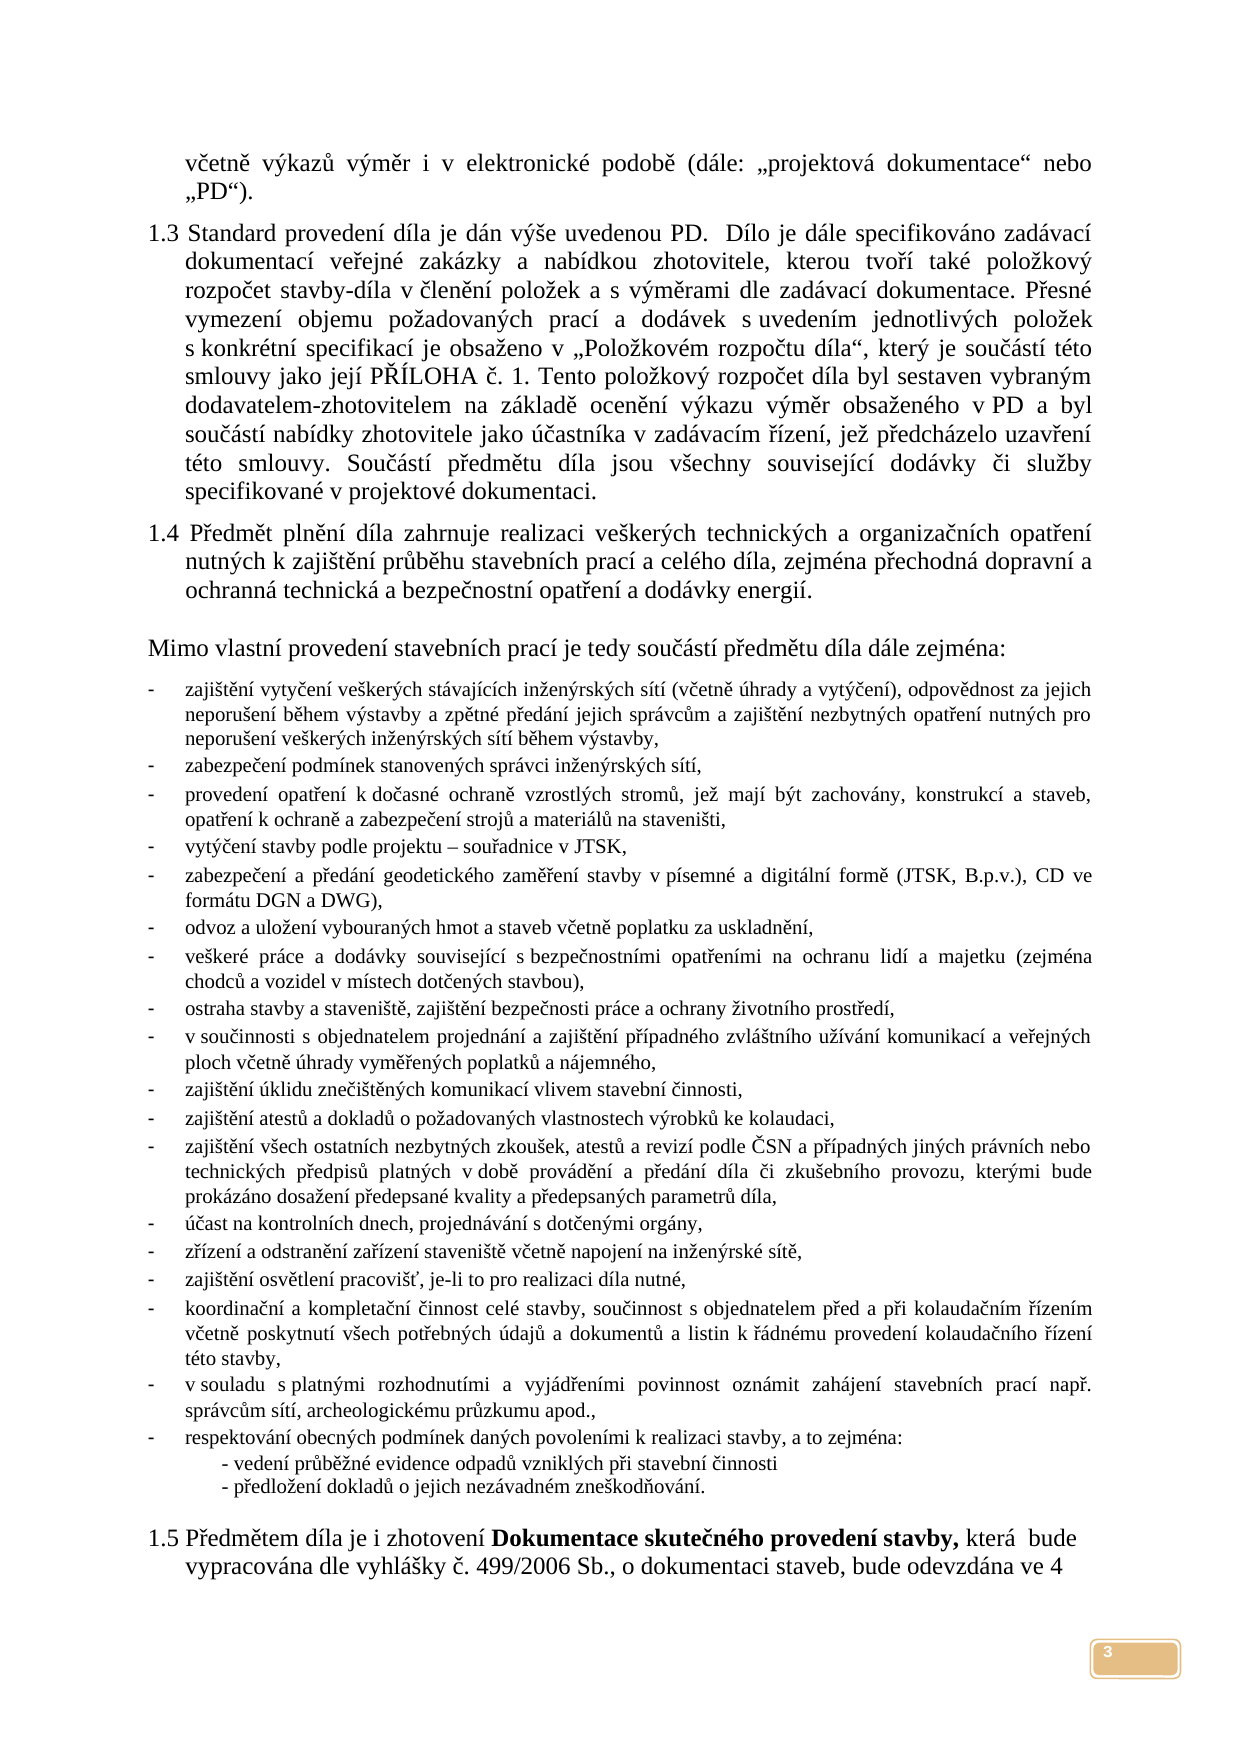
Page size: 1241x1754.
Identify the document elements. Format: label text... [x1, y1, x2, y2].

list respektování obecných podmínek daných povoleními k realizaci stavby, a to zejména: [148, 1422, 1093, 1450]
list zajištění osvětlení pracovišť, je-li to pro realizaci díla nutné, [148, 1264, 1093, 1293]
list v součinnosti s objednatelem projednání a zajištění případného zvláštního užívání komunikací a veřejných ploch včetně úhrady vyměřených poplatků a nájemného, [148, 1022, 1093, 1074]
list odvoz a uložení vybouraných hmot a staveb včetně poplatku za uskladnění, [148, 912, 1093, 941]
text 1.3 Standard provedení díla je dán výše uvedenou PD. Dílo je dále specifikováno zadávací dokumentací veřejné zakázky a nabídkou zhotovitele, kterou tvoří také položkový rozpočet stavby-díla v členění položek a s výměrami dle zadávací dokumentace. Přesné vymezení objemu požadovaných prací a dodávek s uvedením jednotlivých položek s konkrétní specifikací je obsaženo v „Položkovém rozpočtu díla“, který je součástí této smlouvy jako její PŘÍLOHA č. 1. Tento položkový rozpočet díla byl sestaven vybraným dodavatelem-zhotovitelem na základě ocenění výkazu výměr obsaženého v PD a byl součástí nabídky zhotovitele jako účastníka v zadávacím řízení, jež předcházelo uzavření této smlouvy. Součástí předmětu díla jsou všechny související dodávky či služby specifikované v projektové dokumentaci. [148, 218, 1093, 505]
list provedení opatření k dočasné ochraně vzrostlých stromů, jež mají být zachovány, konstrukcí a staveb, opatření k ochraně a zabezpečení strojů a materiálů na staveništi, [148, 779, 1093, 831]
list veškeré práce a dodávky související s bezpečnostními opatřeními na ochranu lidí a majetku (zejména chodců a vozidel v místech dotčených stavbou), [148, 941, 1093, 993]
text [148, 1523, 1093, 1580]
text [148, 148, 1093, 205]
list koordinační a kompletační činnost celé stavby, součinnost s objednatelem před a při kolaudačním řízením včetně poskytnutí všech potřebných údajů a dokumentů a listin k řádnému provedení kolaudačního řízení této stavby, [148, 1293, 1093, 1369]
list účast na kontrolních dnech, projednávání s dotčenými orgány, [148, 1208, 1093, 1236]
list ostraha stavby a staveniště, zajištění bezpečnosti práce a ochrany životního prostředí, [148, 993, 1093, 1022]
list zajištění vytyčení veškerých stávajících inženýrských sítí (včetně úhrady a vytýčení), odpovědnost za jejich neporušení během výstavby a zpětné předání jejich správcům a zajištění nezbytných opatření nutných pro neporušení veškerých inženýrských sítí během výstavby, [148, 674, 1093, 750]
list vytýčení stavby podle projektu – souřadnice v JTSK, [148, 831, 1093, 860]
list zajištění atestů a dokladů o požadovaných vlastnostech výrobků ke kolaudaci, [148, 1103, 1093, 1131]
list v souladu s platnými rozhodnutími a vyjádřeními povinnost oznámit zahájení stavebních prací např. správcům sítí, archeologickému průzkumu apod., [148, 1369, 1093, 1422]
list zřízení a odstranění zařízení staveniště včetně napojení na inženýrské sítě, [148, 1236, 1093, 1264]
list zabezpečení podmínek stanovených správci inženýrských sítí, [148, 750, 1093, 779]
text 1.4 Předmět plnění díla zahrnuje realizaci veškerých technických a organizačních opatření nutných k zajištění průběhu stavebních prací a celého díla, zejména přechodná dopravní a ochranná technická a bezpečnostní opatření a dodávky energií. [148, 518, 1093, 604]
text Mimo vlastní provedení stavebních prací je tedy součástí předmětu díla dále zejména: [148, 633, 1093, 661]
list zajištění všech ostatních nezbytných zkoušek, atestů a revizí podle ČSN a případných jiných právních nebo technických předpisů platných v době provádění a předání díla či zkušebního provozu, kterými bude prokázáno dosažení předepsané kvality a předepsaných parametrů díla, [148, 1131, 1093, 1208]
list zajištění úklidu znečištěných komunikací vlivem stavební činnosti, [148, 1074, 1093, 1103]
text - vedení průběžné evidence odpadů vzniklých při stavební činnosti [148, 1450, 1093, 1474]
text - předložení dokladů o jejich nezávadném zneškodňování. [148, 1474, 1093, 1498]
list zabezpečení a předání geodetického zaměření stavby v písemné a digitální formě (JTSK, B.p.v.), CD ve formátu DGN a DWG), [148, 860, 1093, 912]
